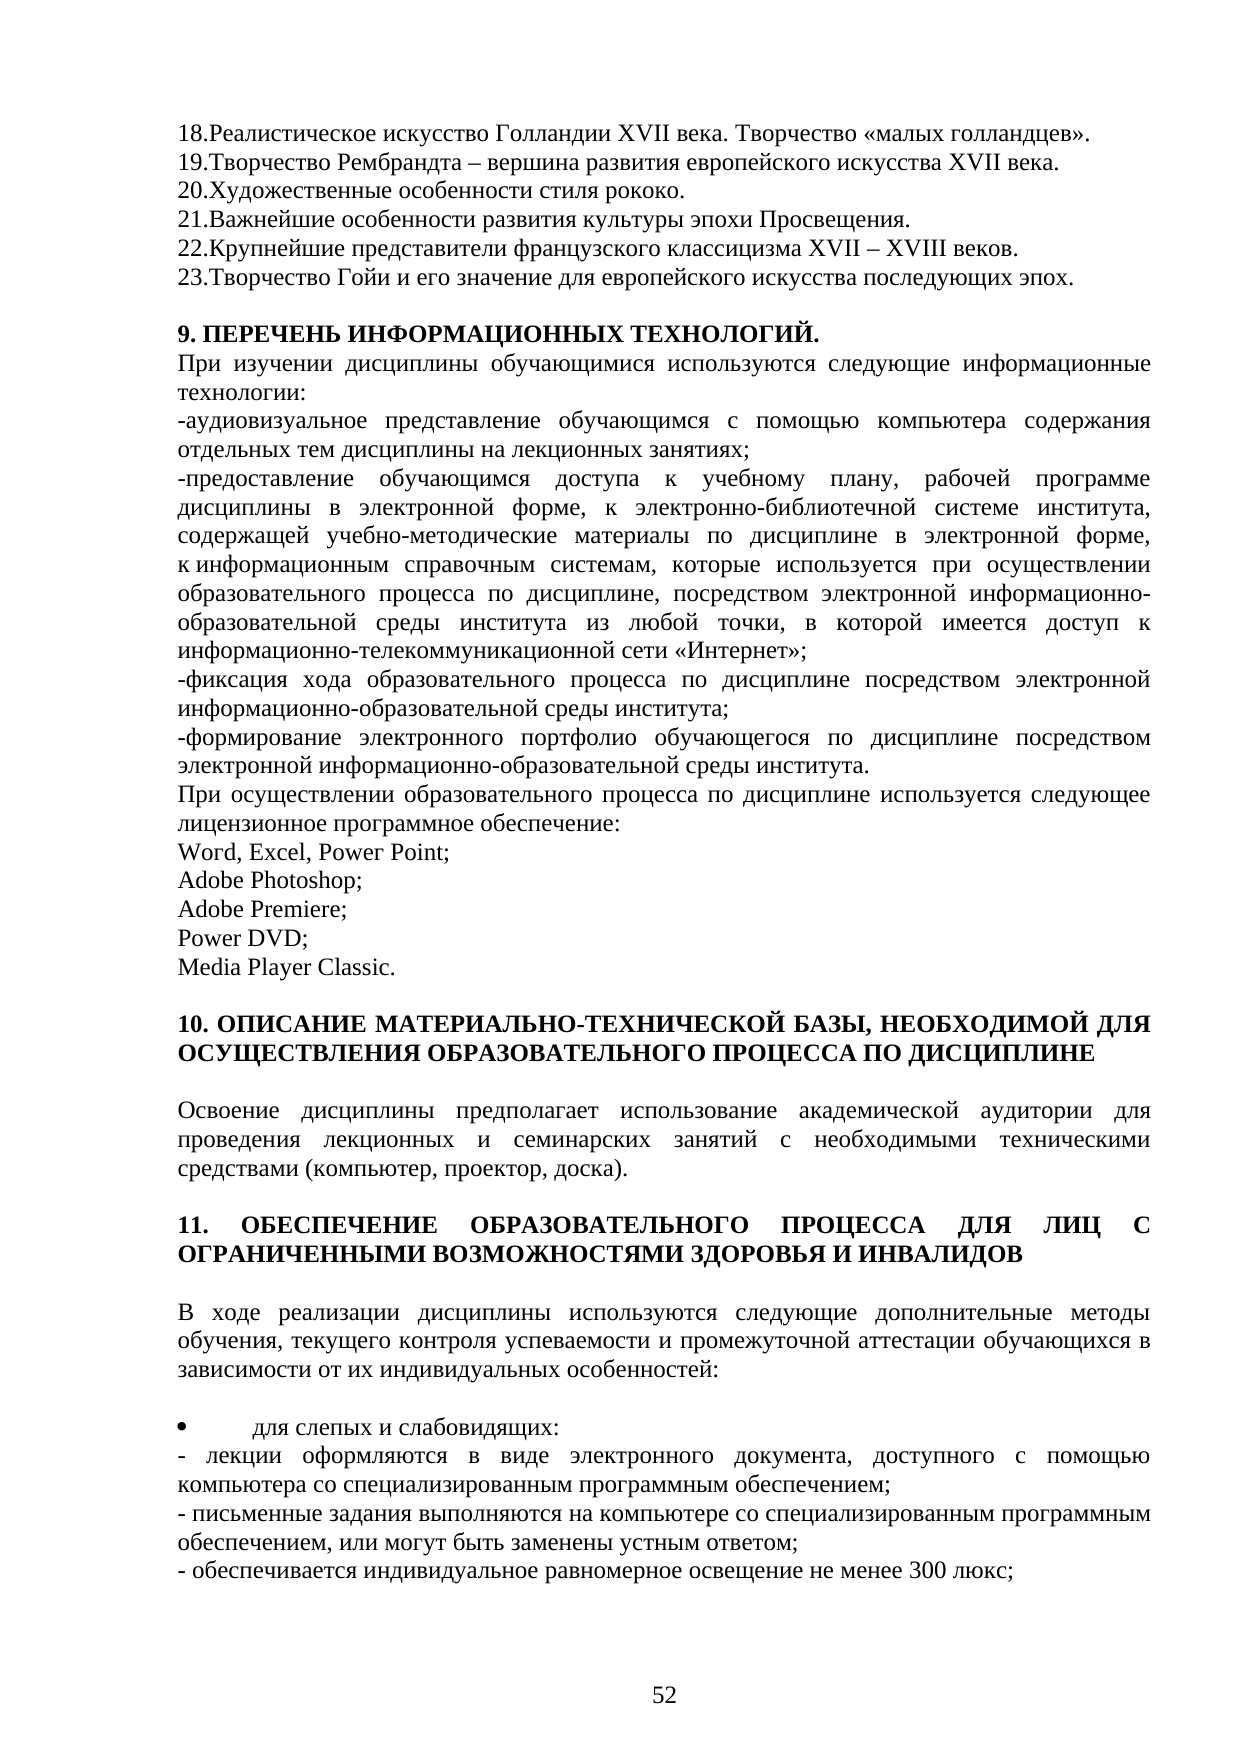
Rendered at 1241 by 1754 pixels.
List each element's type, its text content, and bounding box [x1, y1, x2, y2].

text 21.Важнейшие особенности развития культуры эпохи Просвещения. [177, 204, 1152, 233]
text При изучении дисциплины обучающимися используются следующие информационные технологии: [177, 348, 1152, 406]
text 18.Реалистическое искусство Голландии XVII века. Творчество «малых голландцев». [177, 118, 1152, 147]
text 19.Творчество Рембрандта – вершина развития европейского искусства XVII века. [177, 147, 1152, 176]
text -предоставление обучающимся доступа к учебному плану, рабочей программе дисциплины в электронной форме, к электронно-библиотечной системе института, содержащей учебно-методические материалы по дисциплине в электронной форме, к информационным справочным системам, которые используется при осуществлении образовательного процесса по дисциплине, посредством электронной информационно-образовательной среды института из любой точки, в которой имеется доступ к информационно-телекоммуникационной сети «Интернет»; [177, 463, 1152, 664]
text - обеспечивается индивидуальное равномерное освещение не менее 300 люкс; [177, 1556, 1152, 1584]
text При осуществлении образовательного процесса по дисциплине используется следующее лицензионное программное обеспечение: [177, 779, 1152, 837]
list для слепых и слабовидящих: [177, 1412, 1152, 1441]
text В ходе реализации дисциплины используются следующие дополнительные методы обучения, текущего контроля успеваемости и промежуточной аттестации обучающихся в зависимости от их индивидуальных особенностей: [177, 1297, 1152, 1383]
text 20.Художественные особенности стиля рококо. [177, 176, 1152, 204]
text - лекции оформляются в виде электронного документа, доступного с помощью компьютера со специализированным программным обеспечением; [177, 1441, 1152, 1498]
text -фиксация хода образовательного процесса по дисциплине посредством электронной информационно-образовательной среды института; [177, 664, 1152, 722]
text 10. ОПИСАНИЕ МАТЕРИАЛЬНО-ТЕХНИЧЕСКОЙ БАЗЫ, НЕОБХОДИМОЙ ДЛЯ ОСУЩЕСТВЛЕНИЯ ОБРАЗОВАТЕЛЬНОГО ПРОЦЕССА ПО ДИСЦИПЛИНЕ [177, 1009, 1152, 1067]
text Освоение дисциплины предполагает использование академической аудитории для проведения лекционных и семинарских занятий с необходимыми техническими средствами (компьютер, проектор, доска). [177, 1096, 1152, 1182]
text Media Player Classic. [177, 952, 1152, 981]
text - письменные задания выполняются на компьютере со специализированным программным обеспечением, или могут быть заменены устным ответом; [177, 1498, 1152, 1556]
text 22.Крупнейшие представители французского классицизма XVII – XVIII веков. [177, 233, 1152, 262]
text -аудиовизуальное представление обучающимся с помощью компьютера содержания отдельных тем дисциплины на лекционных занятиях; [177, 406, 1152, 463]
text 9. ПЕРЕЧЕНЬ ИНФОРМАЦИОННЫХ ТЕХНОЛОГИЙ. [177, 319, 1152, 348]
text -формирование электронного портфолио обучающегося по дисциплине посредством электронной информационно-образовательной среды института. [177, 722, 1152, 779]
text 23.Творчество Гойи и его значение для европейского искусства последующих эпох. [177, 262, 1152, 291]
text Wогd, Ехсеl, Powег Роint; [177, 837, 1152, 866]
text Adobe Premiere; [177, 894, 1152, 923]
text 11. ОБЕСПЕЧЕНИЕ ОБРАЗОВАТЕЛЬНОГО ПРОЦЕССА ДЛЯ ЛИЦ С ОГРАНИЧЕННЫМИ ВОЗМОЖНОСТЯМИ ЗДОРОВЬЯ И ИНВАЛИДОВ [177, 1211, 1152, 1268]
text Adobe Photoshop; [177, 866, 1152, 894]
text Power DVD; [177, 923, 1152, 952]
